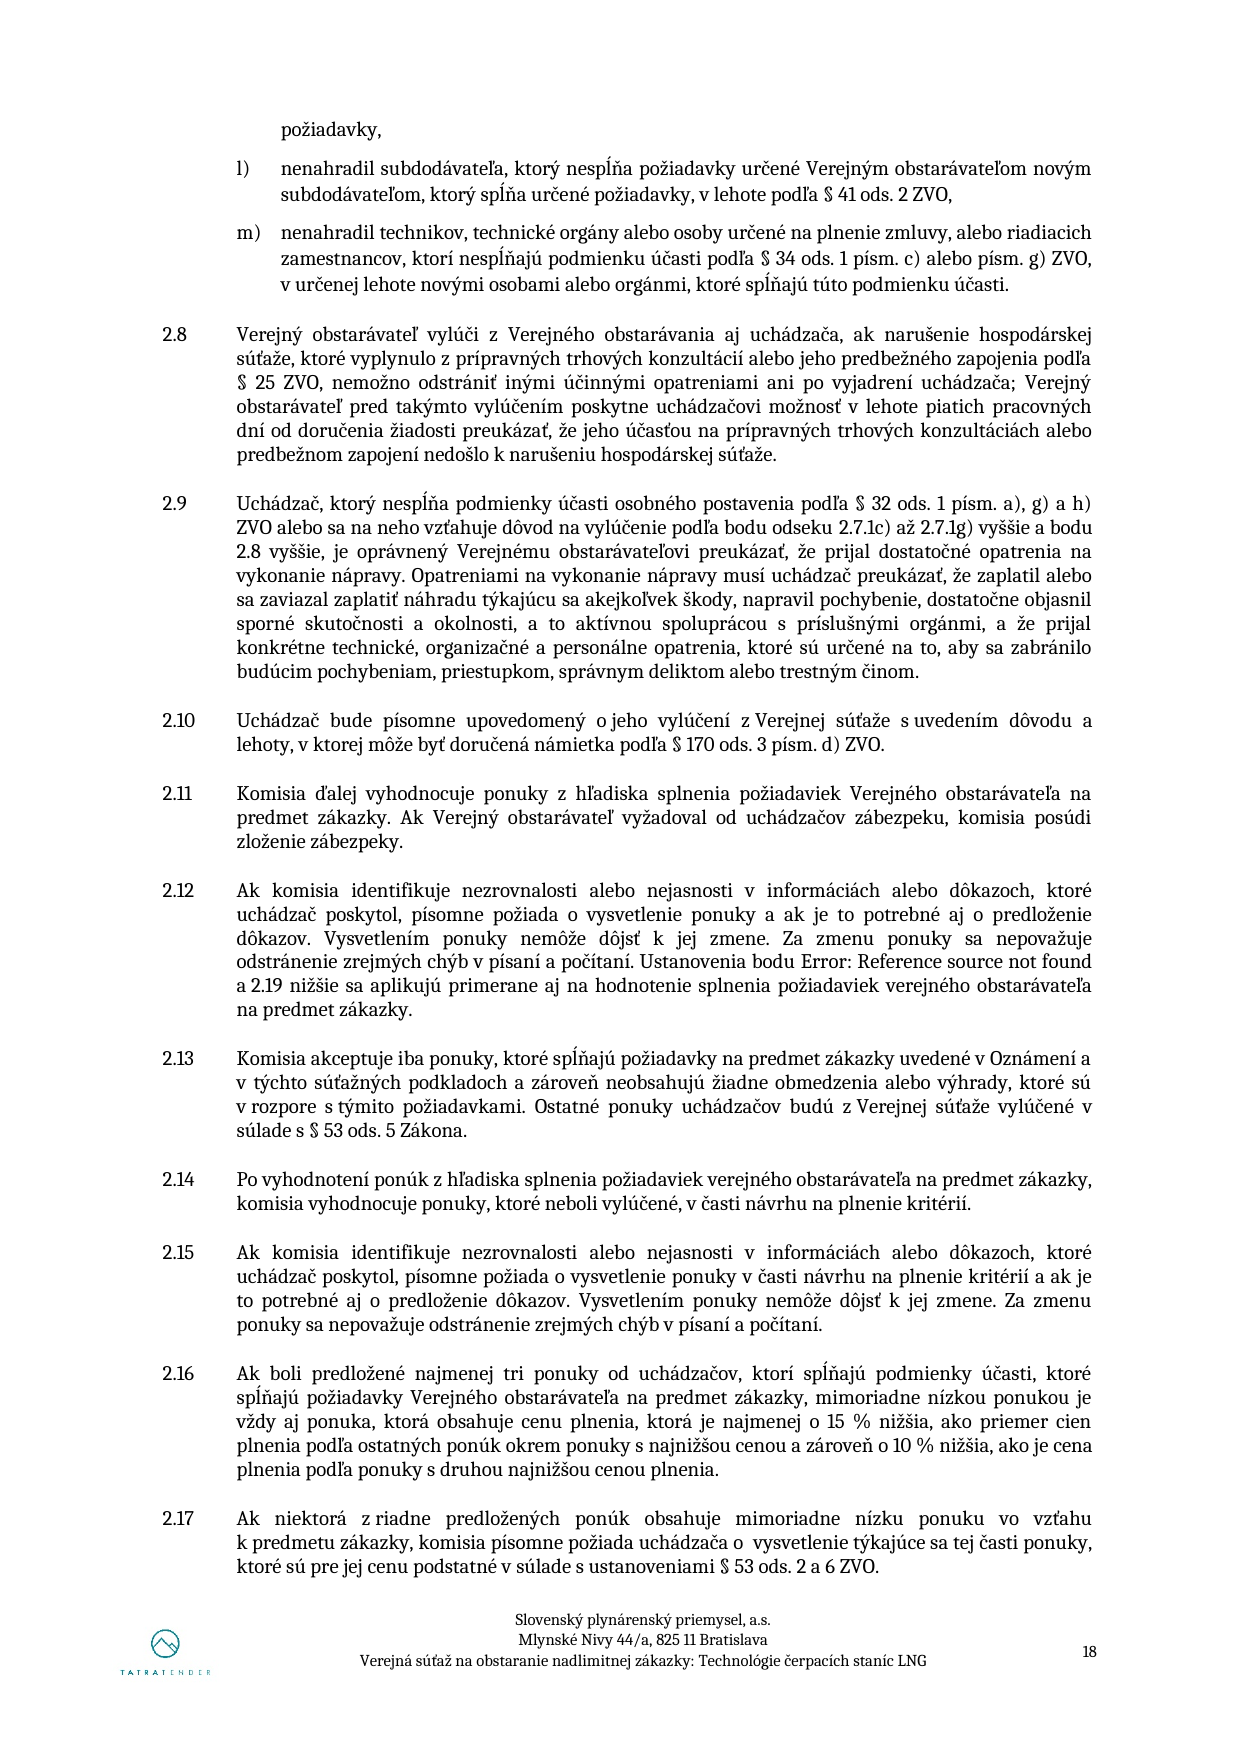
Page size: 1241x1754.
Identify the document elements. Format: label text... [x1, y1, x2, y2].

subtitle Verejný obstarávateľ vylúči z Verejného obstarávania aj uchádzača, ak narušenie hospodárskej súťaže, ktoré vyplynulo z prípravných trhových konzultácií alebo jeho predbežného zapojenia podľa § 25 ZVO, nemožno odstrániť inými účinnými opatreniami ani po vyjadrení uchádzača; Verejný obstarávateľ pred takýmto vylúčením poskytne uchádzačovi možnosť v lehote piatich pracovných dní od doručenia žiadosti preukázať, že jeho účasťou na prípravných trhových konzultáciách alebo predbežnom zapojení nedošlo k narušeniu hospodárskej súťaže. [162, 323, 1093, 467]
picture [99, 1605, 231, 1699]
subtitle Ak boli predložené najmenej tri ponuky od uchádzačov, ktorí spĺňajú podmienky účasti, ktoré spĺňajú požiadavky Verejného obstarávateľa na predmet zákazky, mimoriadne nízkou ponukou je vždy aj ponuka, ktorá obsahuje cenu plnenia, ktorá je najmenej o 15 % nižšia, ako priemer cien plnenia podľa ostatných ponúk okrem ponuky s najnižšou cenou a zároveň o 10 % nižšia, ako je cena plnenia podľa ponuky s druhou najnižšou cenou plnenia. [162, 1362, 1093, 1481]
subtitle Ak niektorá z riadne predložených ponúk obsahuje mimoriadne nízku ponuku vo vzťahu k predmetu zákazky, komisia písomne požiada uchádzača o vysvetlenie týkajúce sa tej časti ponuky, ktoré sú pre jej cenu podstatné v súlade s ustanoveniami § 53 ods. 2 a 6 ZVO. [162, 1506, 1093, 1578]
subtitle nenahradil subdodávateľa, ktorý nespĺňa požiadavky určené Verejným obstarávateľom novým subdodávateľom, ktorý spĺňa určené požiadavky, v lehote podľa § 41 ods. 2 ZVO, [236, 156, 1093, 206]
subtitle Po vyhodnotení ponúk z hľadiska splnenia požiadaviek verejného obstarávateľa na predmet zákazky, komisia vyhodnocuje ponuky, ktoré neboli vylúčené, v časti návrhu na plnenie kritérií. [162, 1168, 1093, 1216]
subtitle Uchádzač, ktorý nespĺňa podmienky účasti osobného postavenia podľa § 32 ods. 1 písm. a), g) a h) ZVO alebo sa na neho vzťahuje dôvod na vylúčenie podľa bodu odseku 24.7c) až 24.7g) vyššie a bodu 24.8 vyššie, je oprávnený Verejnému obstarávateľovi preukázať, že prijal dostatočné opatrenia na vykonanie nápravy. Opatreniami na vykonanie nápravy musí uchádzač preukázať, že zaplatil alebo sa zaviazal zaplatiť náhradu týkajúcu sa akejkoľvek škody, napravil pochybenie, dostatočne objasnil sporné skutočnosti a okolnosti, a to aktívnou spoluprácou s príslušnými orgánmi, a že prijal konkrétne technické, organizačné a personálne opatrenia, ktoré sú určené na to, aby sa zabránilo budúcim pochybeniam, priestupkom, správnym deliktom alebo trestným činom. [162, 492, 1093, 683]
subtitle Uchádzač bude písomne upovedomený o jeho vylúčení z Verejnej súťaže s uvedením dôvodu a lehoty, v ktorej môže byť doručená námietka podľa § 170 ods. 3 písm. d) ZVO. [162, 708, 1093, 756]
subtitle Komisia akceptuje iba ponuky, ktoré spĺňajú požiadavky na predmet zákazky uvedené v Oznámení a v týchto súťažných podkladoch a zároveň neobsahujú žiadne obmedzenia alebo výhrady, ktoré sú v rozpore s týmito požiadavkami. Ostatné ponuky uchádzačov budú z Verejnej súťaže vylúčené v súlade s § 53 ods. 5 Zákona. [162, 1047, 1093, 1143]
subtitle nenahradil technikov, technické orgány alebo osoby určené na plnenie zmluvy, alebo riadiacich zamestnancov, ktorí nespĺňajú podmienku účasti podľa § 34 ods. 1 písm. c) alebo písm. g) ZVO, v určenej lehote novými osobami alebo orgánmi, ktoré spĺňajú túto podmienku účasti. [236, 221, 1093, 296]
subtitle Komisia ďalej vyhodnocuje ponuky z hľadiska splnenia požiadaviek Verejného obstarávateľa na predmet zákazky. Ak Verejný obstarávateľ vyžadoval od uchádzačov zábezpeku, komisia posúdi zloženie zábezpeky. [162, 781, 1093, 853]
subtitle Ak komisia identifikuje nezrovnalosti alebo nejasnosti v informáciách alebo dôkazoch, ktoré uchádzač poskytol, písomne požiada o vysvetlenie ponuky v časti návrhu na plnenie kritérií a ak je to potrebné aj o predloženie dôkazov. Vysvetlením ponuky nemôže dôjsť k jej zmene. Za zmenu ponuky sa nepovažuje odstránenie zrejmých chýb v písaní a počítaní. [162, 1241, 1093, 1337]
